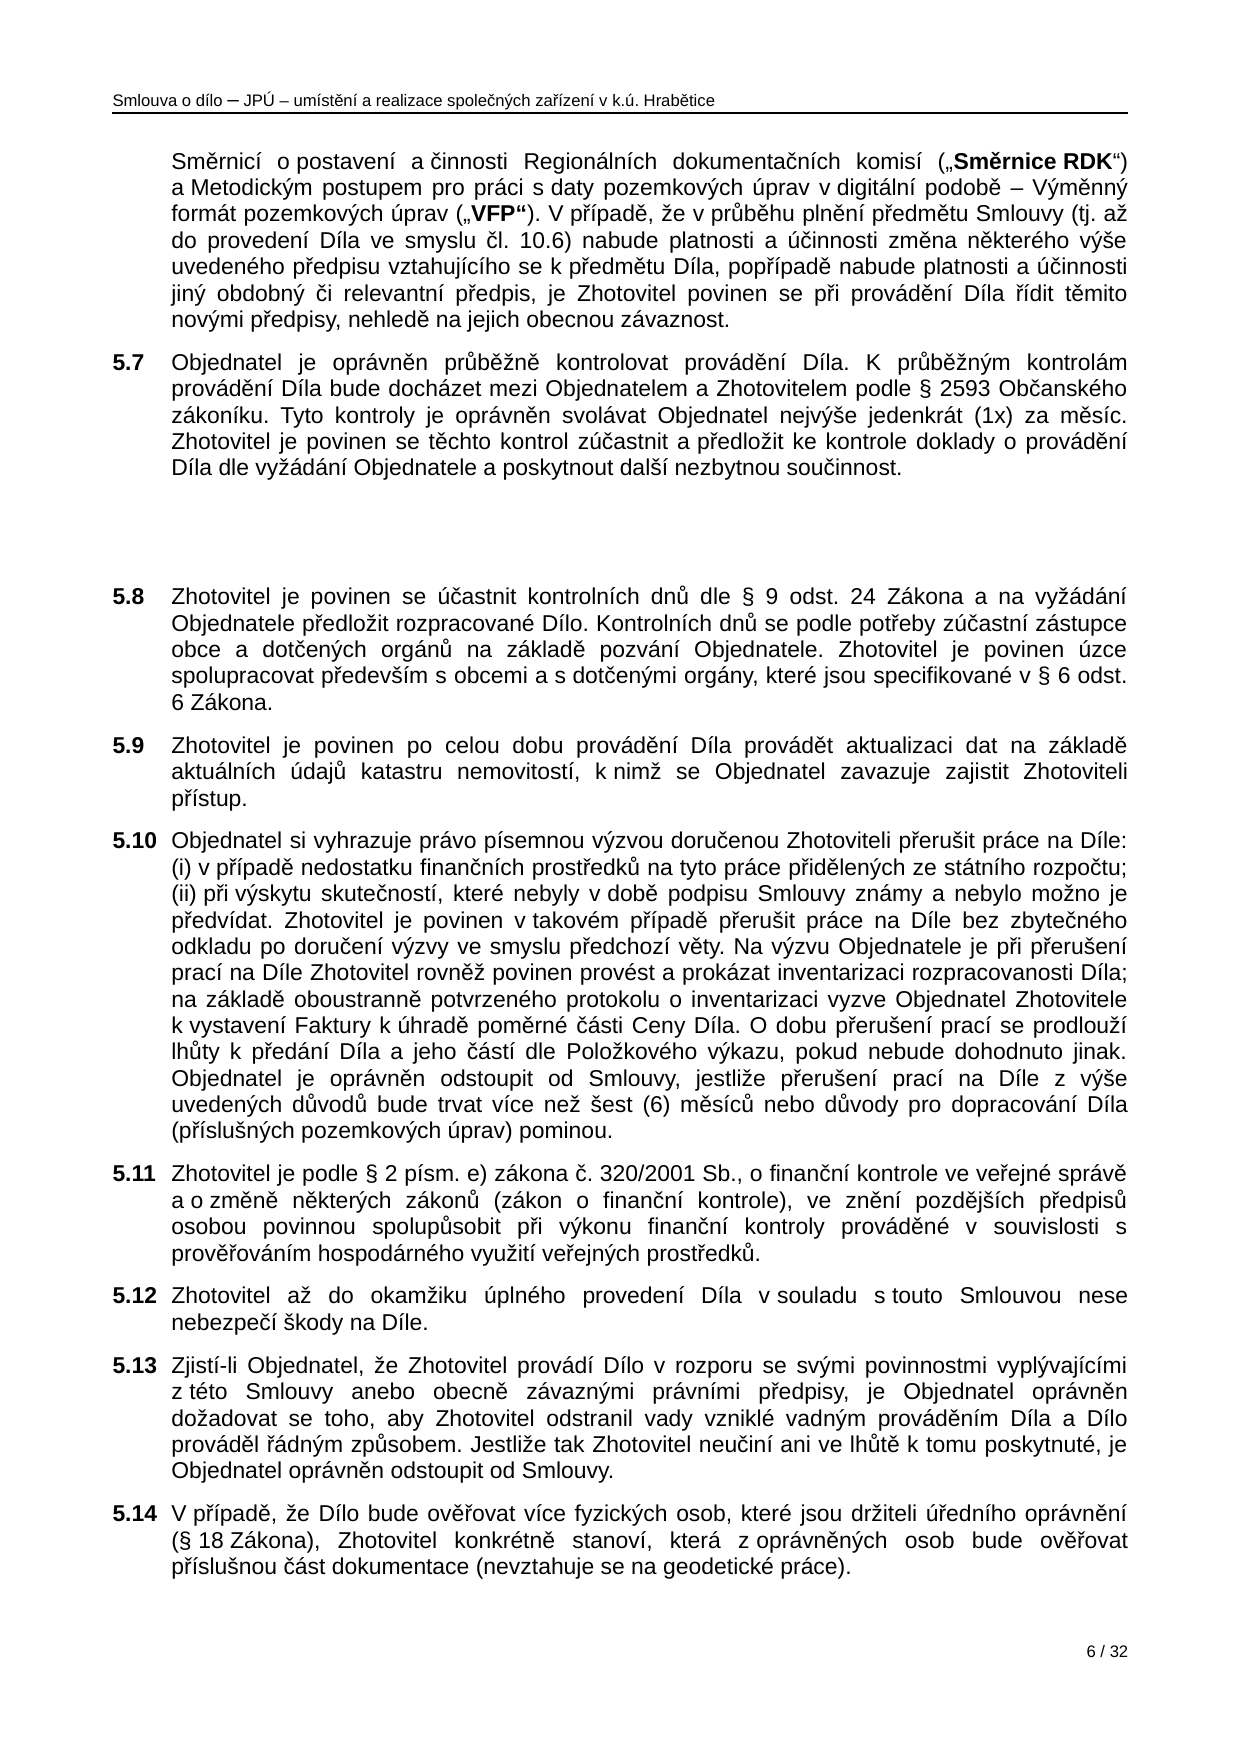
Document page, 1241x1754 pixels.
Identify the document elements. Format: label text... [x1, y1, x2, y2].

text Zhotovitel je povinen se účastnit kontrolních dnů dle § 9 odst. 24 Zákona a na vyžádání Objednatele předložit rozpracované Dílo. Kontrolních dnů se podle potřeby zúčastní zástupce obce a dotčených orgánů na základě pozvání Objednatele. Zhotovitel je povinen úzce spolupracovat především s obcemi a s dotčenými orgány, které jsou specifikované v § 6 odst. 6 Zákona. [112, 583, 1128, 715]
text V případě, že Dílo bude ověřovat více fyzických osob, které jsou držiteli úředního oprávnění (§ 18 Zákona), Zhotovitel konkrétně stanoví, která z oprávněných osob bude ověřovat příslušnou část dokumentace (nevztahuje se na geodetické práce). [112, 1500, 1128, 1579]
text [112, 148, 1128, 332]
text Zhotovitel až do okamžiku úplného provedení Díla v souladu s touto Smlouvou nese nebezpečí škody na Díle. [112, 1282, 1128, 1335]
text Zhotovitel je podle § 2 písm. e) zákona č. 320/2001 Sb., o finanční kontrole ve veřejné správě a o změně některých zákonů (zákon o finanční kontrole), ve znění pozdějších předpisů osobou povinnou spolupůsobit při výkonu finanční kontroly prováděné v souvislosti s prověřováním hospodárného využití veřejných prostředků. [112, 1160, 1128, 1266]
text Zjistí-li Objednatel, že Zhotovitel provádí Dílo v rozporu se svými povinnostmi vyplývajícími z této Smlouvy anebo obecně závaznými právními předpisy, je Objednatel oprávněn dožadovat se toho, aby Zhotovitel odstranil vady vzniklé vadným prováděním Díla a Dílo prováděl řádným způsobem. Jestliže tak Zhotovitel neučiní ani ve lhůtě k tomu poskytnuté, je Objednatel oprávněn odstoupit od Smlouvy. [112, 1352, 1128, 1484]
text Zhotovitel je povinen po celou dobu provádění Díla provádět aktualizaci dat na základě aktuálních údajů katastru nemovitostí, k nimž se Objednatel zavazuje zajistit Zhotoviteli přístup. [112, 732, 1128, 811]
text Objednatel je oprávněn průběžně kontrolovat provádění Díla. K průběžným kontrolám provádění Díla bude docházet mezi Objednatelem a Zhotovitelem podle § 2593 Občanského zákoníku. Tyto kontroly je oprávněn svolávat Objednatel nejvýše jedenkrát (1x) za měsíc. Zhotovitel je povinen se těchto kontrol zúčastnit a předložit ke kontrole doklady o provádění Díla dle vyžádání Objednatele a poskytnout další nezbytnou součinnost. [112, 349, 1128, 481]
text Objednatel si vyhrazuje právo písemnou výzvou doručenou Zhotoviteli přerušit práce na Díle: (i) v případě nedostatku finančních prostředků na tyto práce přidělených ze státního rozpočtu; (ii) při výskytu skutečností, které nebyly v době podpisu Smlouvy známy a nebylo možno je předvídat. Zhotovitel je povinen v takovém případě přerušit práce na Díle bez zbytečného odkladu po doručení výzvy ve smyslu předchozí věty. Na výzvu Objednatele je při přerušení prací na Díle Zhotovitel rovněž povinen provést a prokázat inventarizaci rozpracovanosti Díla; na základě oboustranně potvrzeného protokolu o inventarizaci vyzve Objednatel Zhotovitele k vystavení Faktury k úhradě poměrné části Ceny Díla. O dobu přerušení prací se prodlouží lhůty k předání Díla a jeho částí dle Položkového výkazu, pokud nebude dohodnuto jinak. Objednatel je oprávněn odstoupit od Smlouvy, jestliže přerušení prací na Díle z výše uvedených důvodů bude trvat více než šest (6) měsíců nebo důvody pro dopracování Díla (příslušných pozemkových úprav) pominou. [112, 827, 1128, 1144]
